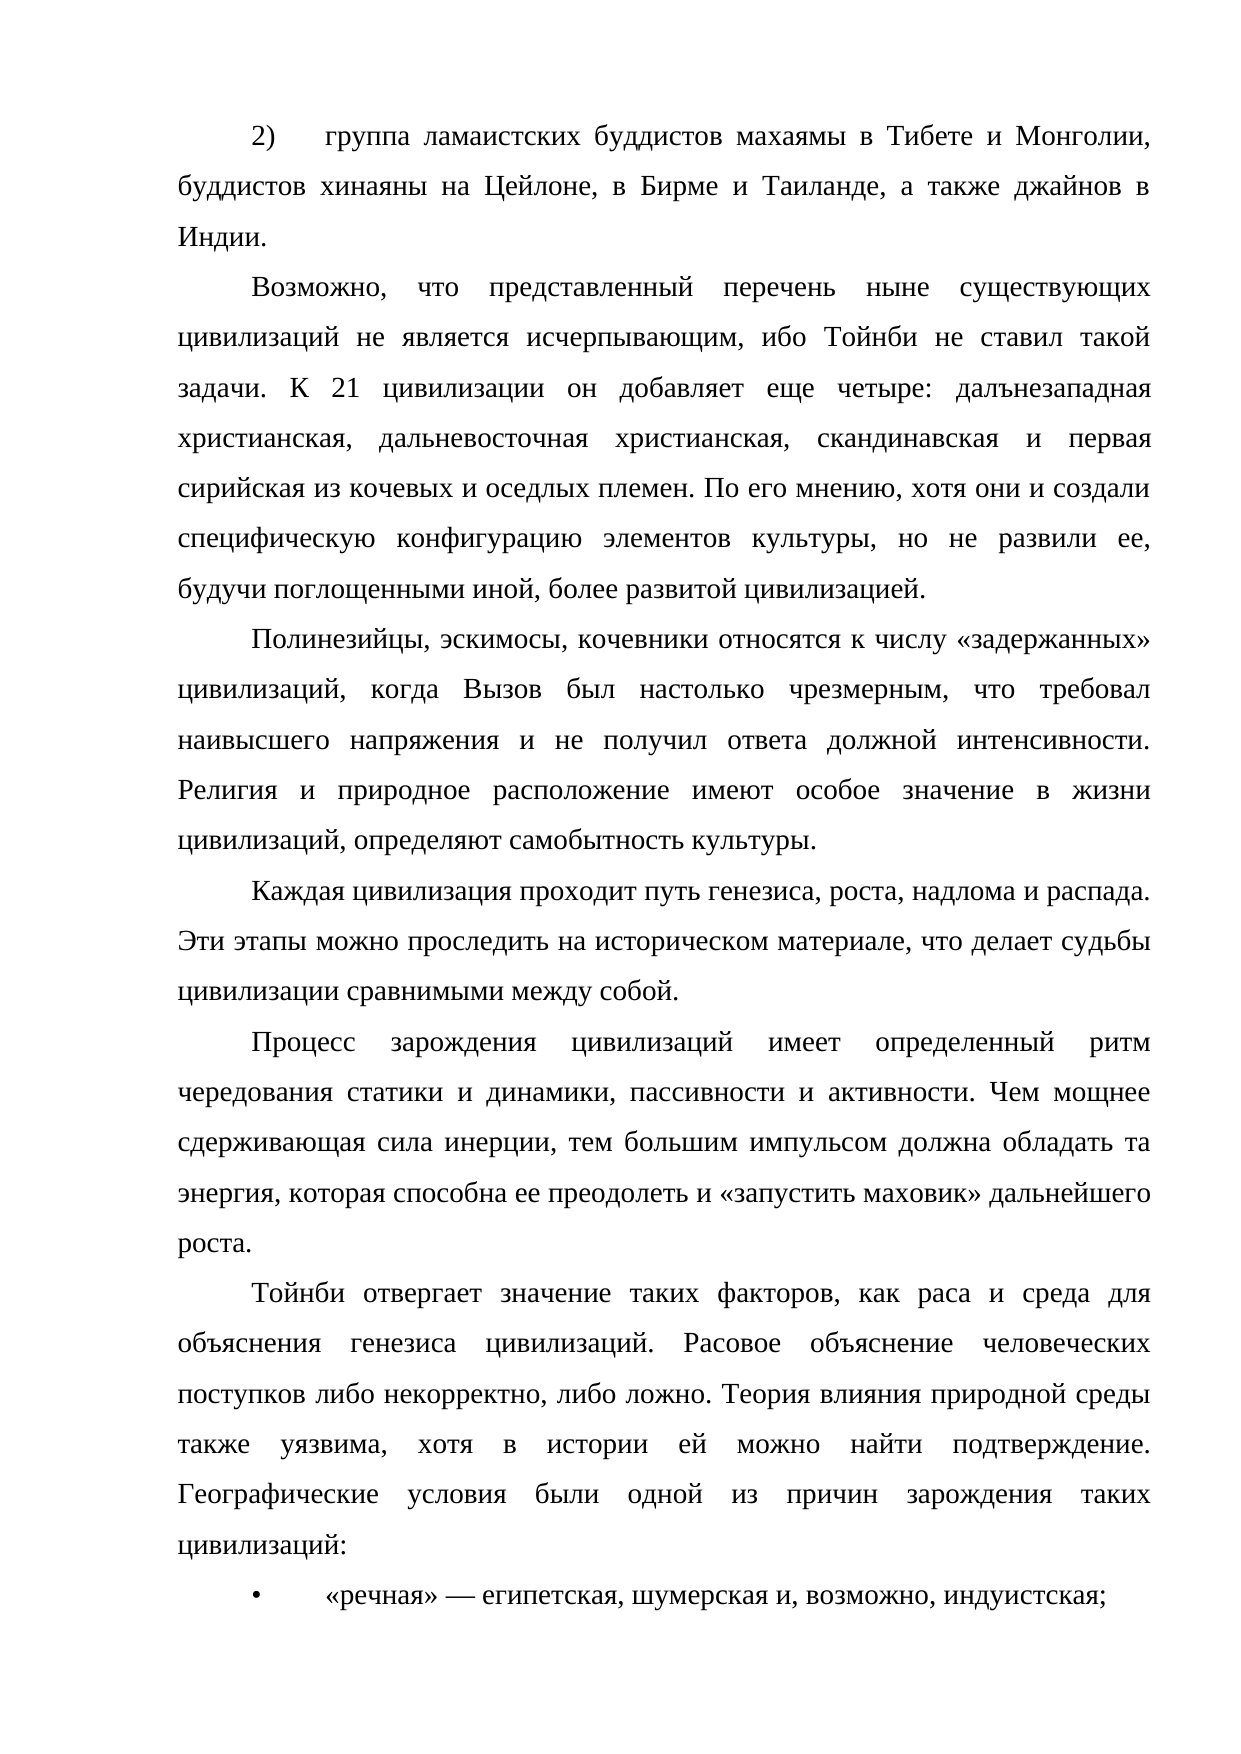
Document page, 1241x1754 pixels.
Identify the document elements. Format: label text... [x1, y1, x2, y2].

text Каждая цивилизация проходит путь генезиса, роста, надлома и распада. Эти этапы можно проследить на историческом материале, что делает судьбы цивилизации сравнимыми между собой. [177, 873, 1152, 1007]
text Возможно, что представленный перечень ныне существующих цивилизаций не является исчерпывающим, ибо Тойнби не ставил такой задачи. К 21 цивилизации он добавляет еще четыре: далънезападная христианская, дальневосточная христианская, скандинавская и первая сирийская из кочевых и оседлых племен. По его мнению, хотя они и создали специфическую конфигурацию элементов культуры, но не развили ее, будучи поглощенными иной, более развитой цивилизацией. [177, 269, 1152, 604]
text Тойнби отвергает значение таких факторов, как раса и среда для объяснения генезиса цивилизаций. Расовое объяснение человеческих поступков либо некорректно, либо ложно. Теория влияния природной среды также уязвима, хотя в истории ей можно найти подтверждение. Географические условия были одной из причин зарождения таких цивилизаций: [177, 1275, 1152, 1560]
text Полинезийцы, эскимосы, кочевники относятся к числу «задержанных» цивилизаций, когда Вызов был настолько чрезмерным, что требовал наивысшего напряжения и не получил ответа должной интенсивности. Религия и природное расположение имеют особое значение в жизни цивилизаций, определяют самобытность культуры. [177, 621, 1152, 856]
list «речная» — египетская, шумерская и, возможно, индуистская; [177, 1577, 1152, 1611]
text Процесс зарождения цивилизаций имеет определенный ритм чередования статики и динамики, пассивности и активности. Чем мощнее сдерживающая сила инерции, тем большим импульсом должна обладать та энергия, которая способна ее преодолеть и «запустить маховик» дальнейшего роста. [177, 1024, 1152, 1258]
list группа ламаистских буддистов махаямы в Тибете и Монголии, буддистов хинаяны на Цейлоне, в Бирме и Таиланде, а также джайнов в Индии. [177, 118, 1152, 252]
